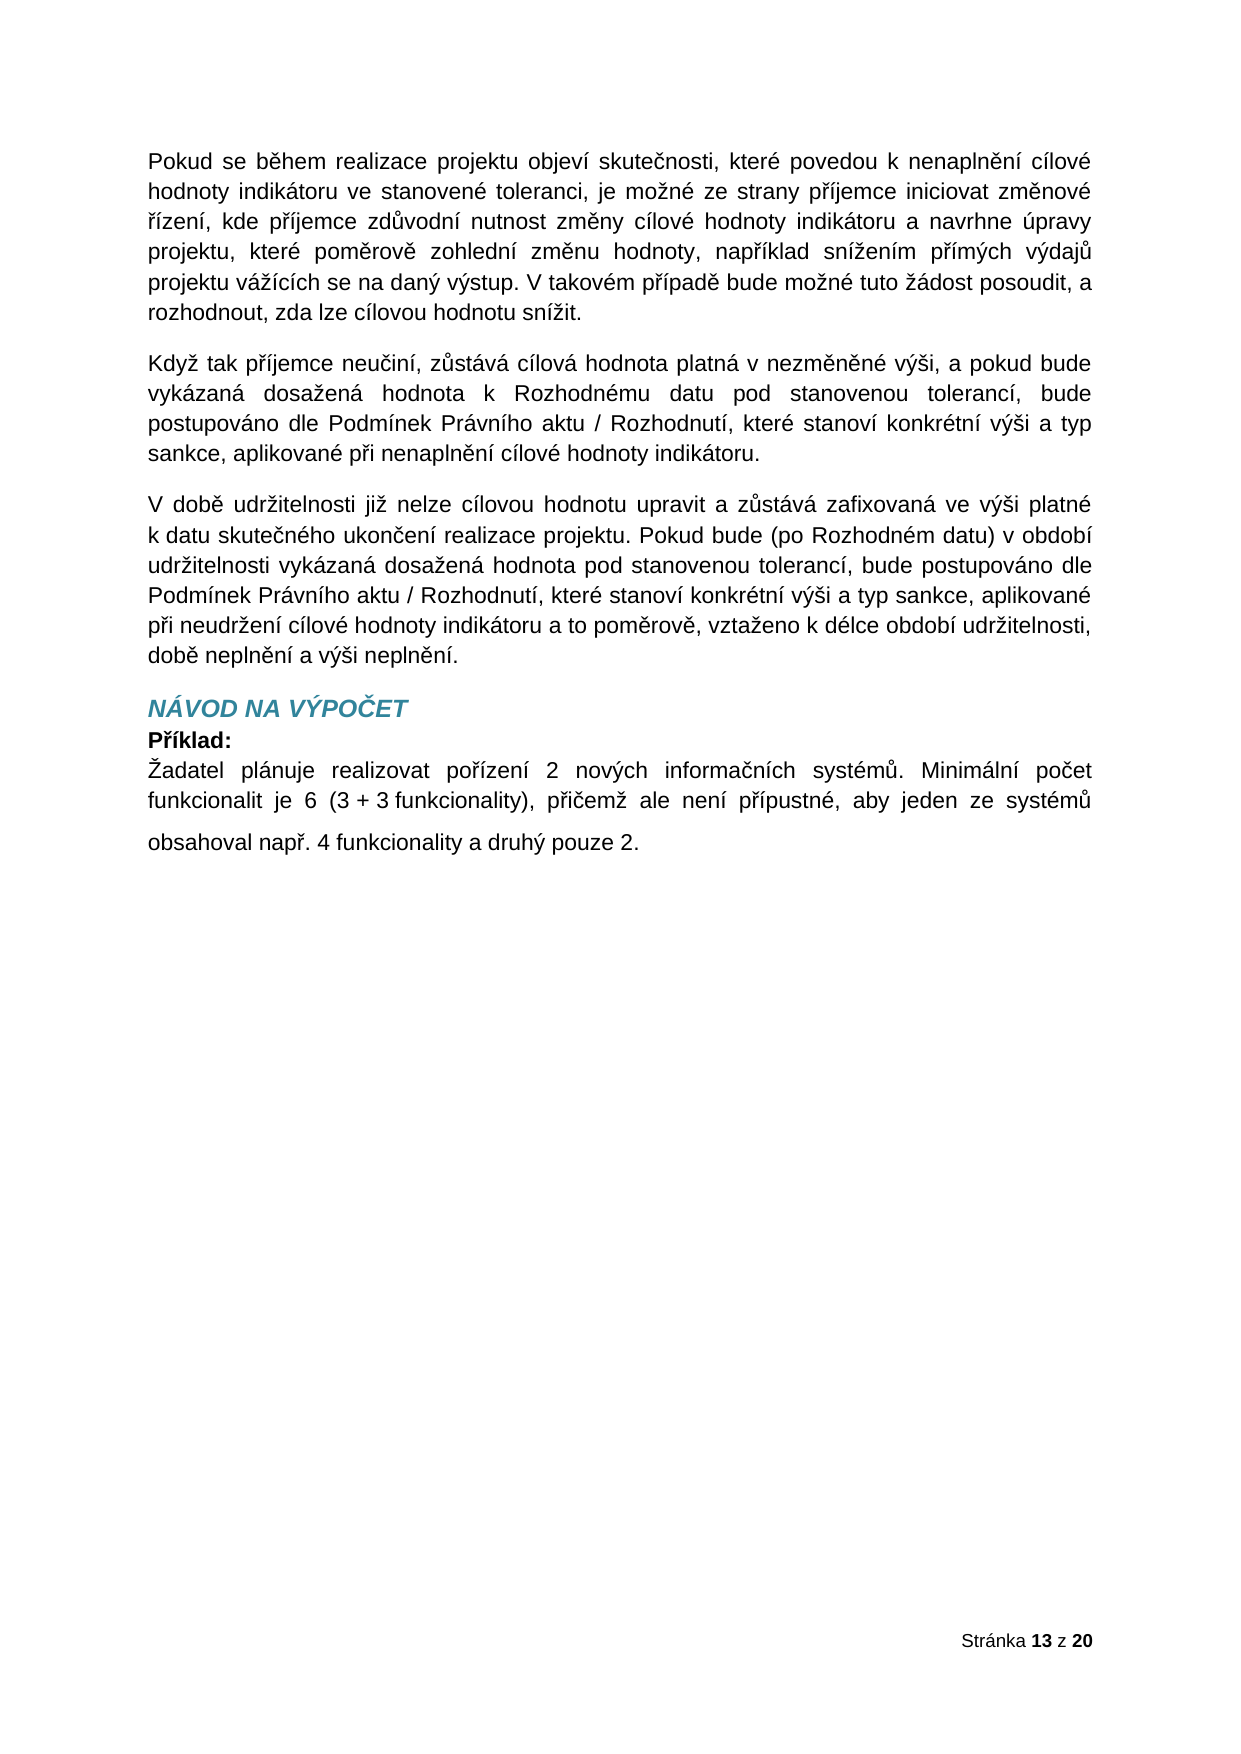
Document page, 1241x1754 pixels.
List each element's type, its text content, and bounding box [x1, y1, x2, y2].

text Příklad: [148, 727, 1092, 753]
text Žadatel plánuje realizovat pořízení 2 nových informačních systémů. Minimální počet funkcionalit je 6 (3 + 3 funkcionality), přičemž ale není přípustné, aby jeden ze systémů obsahoval např. 4 funkcionality a druhý pouze 2. [148, 757, 1092, 857]
text Když tak příjemce neučiní, zůstává cílová hodnota platná v nezměněné výši, a pokud bude vykázaná dosažená hodnota k Rozhodnému datu pod stanovenou tolerancí, bude postupováno dle Podmínek Právního aktu / Rozhodnutí, které stanoví konkrétní výši a typ sankce, aplikované při nenaplnění cílové hodnoty indikátoru. [148, 350, 1092, 467]
text Pokud se během realizace projektu objeví skutečnosti, které povedou k nenaplnění cílové hodnoty indikátoru ve stanovené toleranci, je možné ze strany příjemce iniciovat změnové řízení, kde příjemce zdůvodní nutnost změny cílové hodnoty indikátoru a navrhne úpravy projektu, které poměrově zohlední změnu hodnoty, například snížením přímých výdajů projektu vážících se na daný výstup. V takovém případě bude možné tuto žádost posoudit, a rozhodnout, zda lze cílovou hodnotu snížit. [148, 148, 1092, 325]
text Návod na Výpočet [148, 693, 1092, 722]
text V době udržitelnosti již nelze cílovou hodnotu upravit a zůstává zafixovaná ve výši platné k datu skutečného ukončení realizace projektu. Pokud bude (po Rozhodném datu) v období udržitelnosti vykázaná dosažená hodnota pod stanovenou tolerancí, bude postupováno dle Podmínek Právního aktu / Rozhodnutí, které stanoví konkrétní výši a typ sankce, aplikované při neudržení cílové hodnoty indikátoru a to poměrově, vztaženo k délce období udržitelnosti, době neplnění a výši neplnění. [148, 491, 1092, 669]
